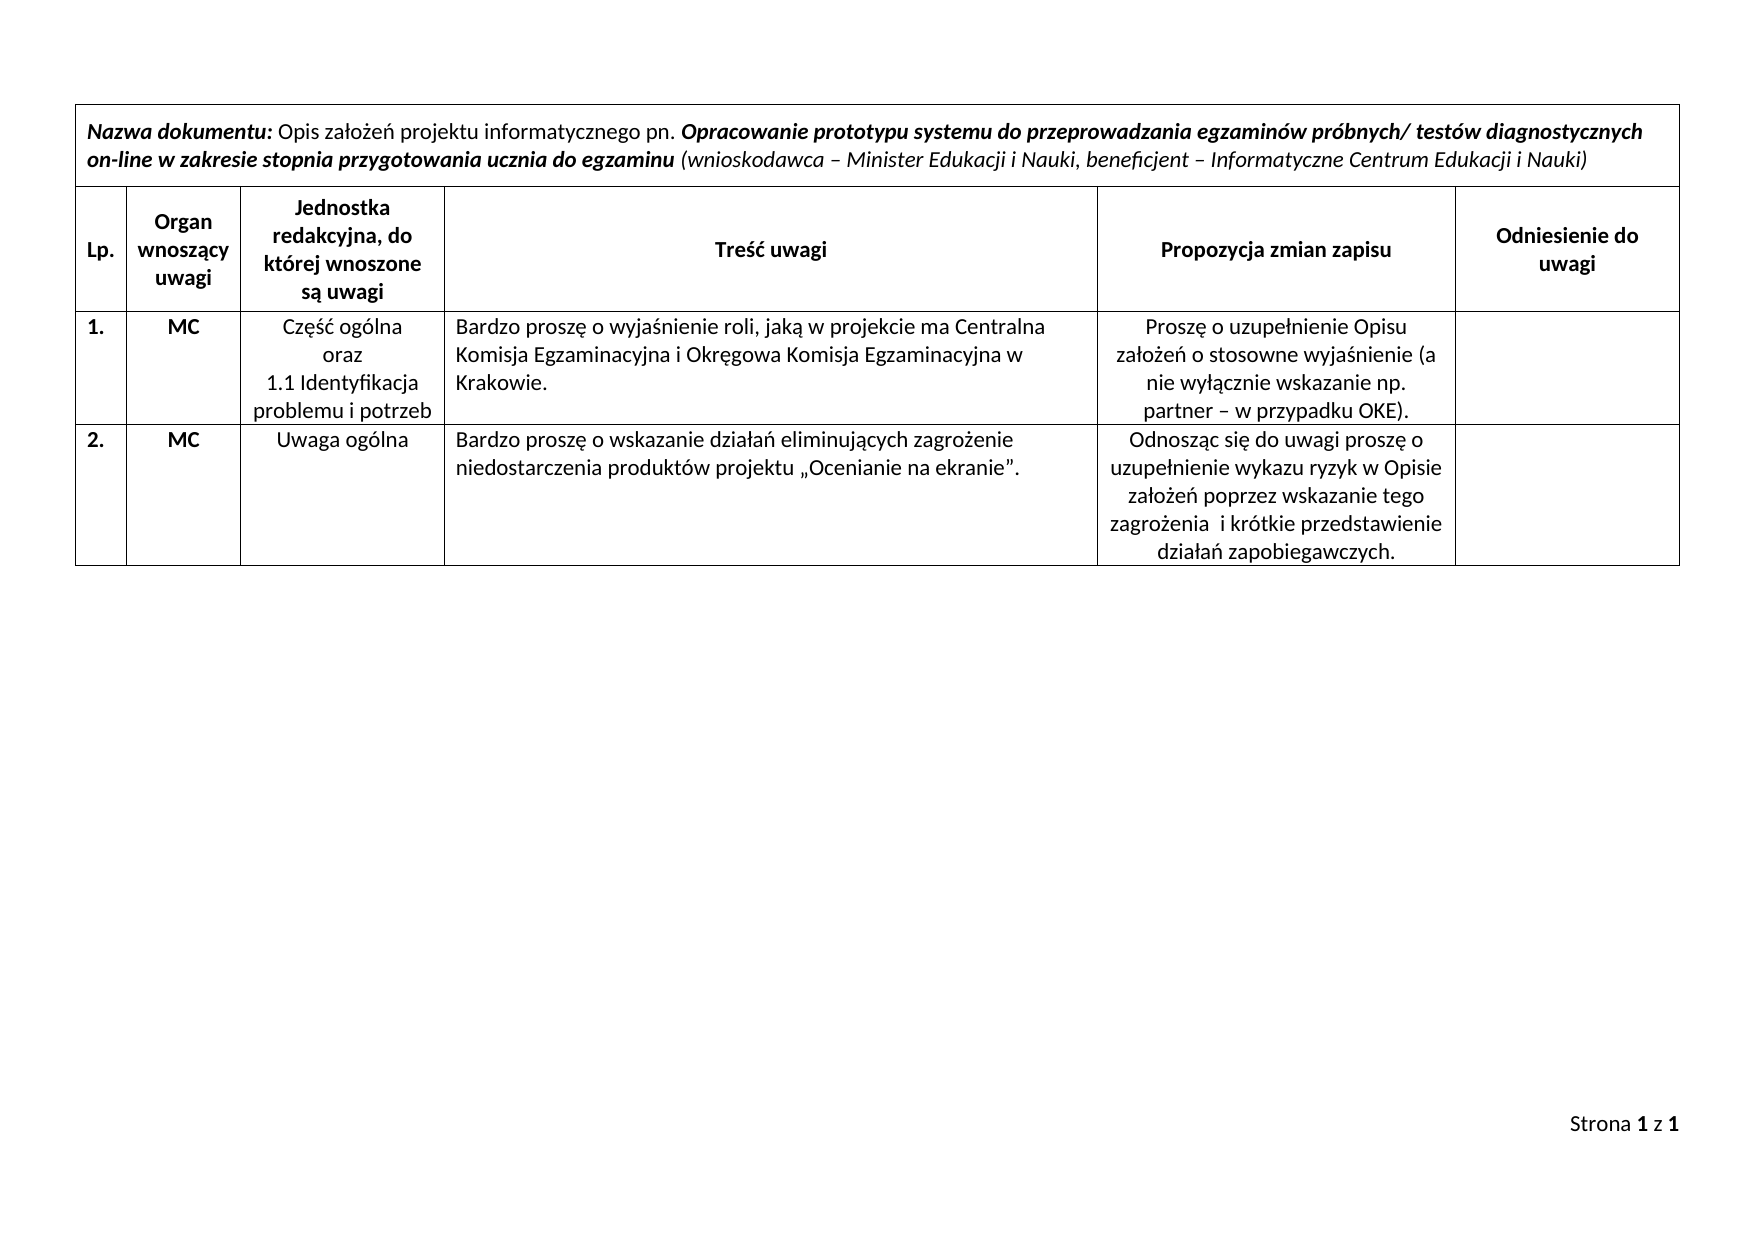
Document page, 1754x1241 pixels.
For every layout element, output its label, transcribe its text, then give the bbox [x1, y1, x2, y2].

table_cell Organ wnoszący uwagi [127, 187, 240, 311]
table_cell [76, 312, 126, 424]
table_cell Część ogólna oraz 1.1 Identyfikacja problemu i potrzeb [241, 312, 444, 424]
table_cell [1456, 312, 1679, 424]
table_cell [1456, 425, 1679, 565]
table_cell Odnosząc się do uwagi proszę o uzupełnienie wykazu ryzyk w Opisie założeń poprzez wskazanie tego zagrożenia i krótkie przedstawienie działań zapobiegawczych. [1098, 425, 1455, 565]
table_cell Bardzo proszę o wyjaśnienie roli, jaką w projekcie ma Centralna Komisja Egzaminacyjna i Okręgowa Komisja Egzaminacyjna w Krakowie. [445, 312, 1097, 424]
table_cell Proszę o uzupełnienie Opisu założeń o stosowne wyjaśnienie (a nie wyłącznie wskazanie np. partner – w przypadku OKE). [1098, 312, 1455, 424]
table_cell Lp. [76, 187, 126, 311]
table_cell Propozycja zmian zapisu [1098, 187, 1455, 311]
table_cell Jednostka redakcyjna, do której wnoszone są uwagi [241, 187, 444, 311]
table_cell Uwaga ogólna [241, 425, 444, 565]
table_cell MC [127, 425, 240, 565]
table_cell [76, 425, 126, 565]
table_cell Odniesienie do uwagi [1456, 187, 1679, 311]
table_header Nazwa dokumentu: Opis założeń projektu informatycznego pn. Opracowanie prototypu systemu do przeprowadzania egzaminów próbnych/ testów diagnostycznych on-line w zakresie stopnia przygotowania ucznia do egzaminu (wnioskodawca – Minister Edukacji i Nauki, beneficjent – Informatyczne Centrum Edukacji i Nauki) [76, 105, 1679, 186]
table_cell Treść uwagi [445, 187, 1097, 311]
table_cell Bardzo proszę o wskazanie działań eliminujących zagrożenie niedostarczenia produktów projektu „Ocenianie na ekranie”. [445, 425, 1097, 565]
table_cell MC [127, 312, 240, 424]
